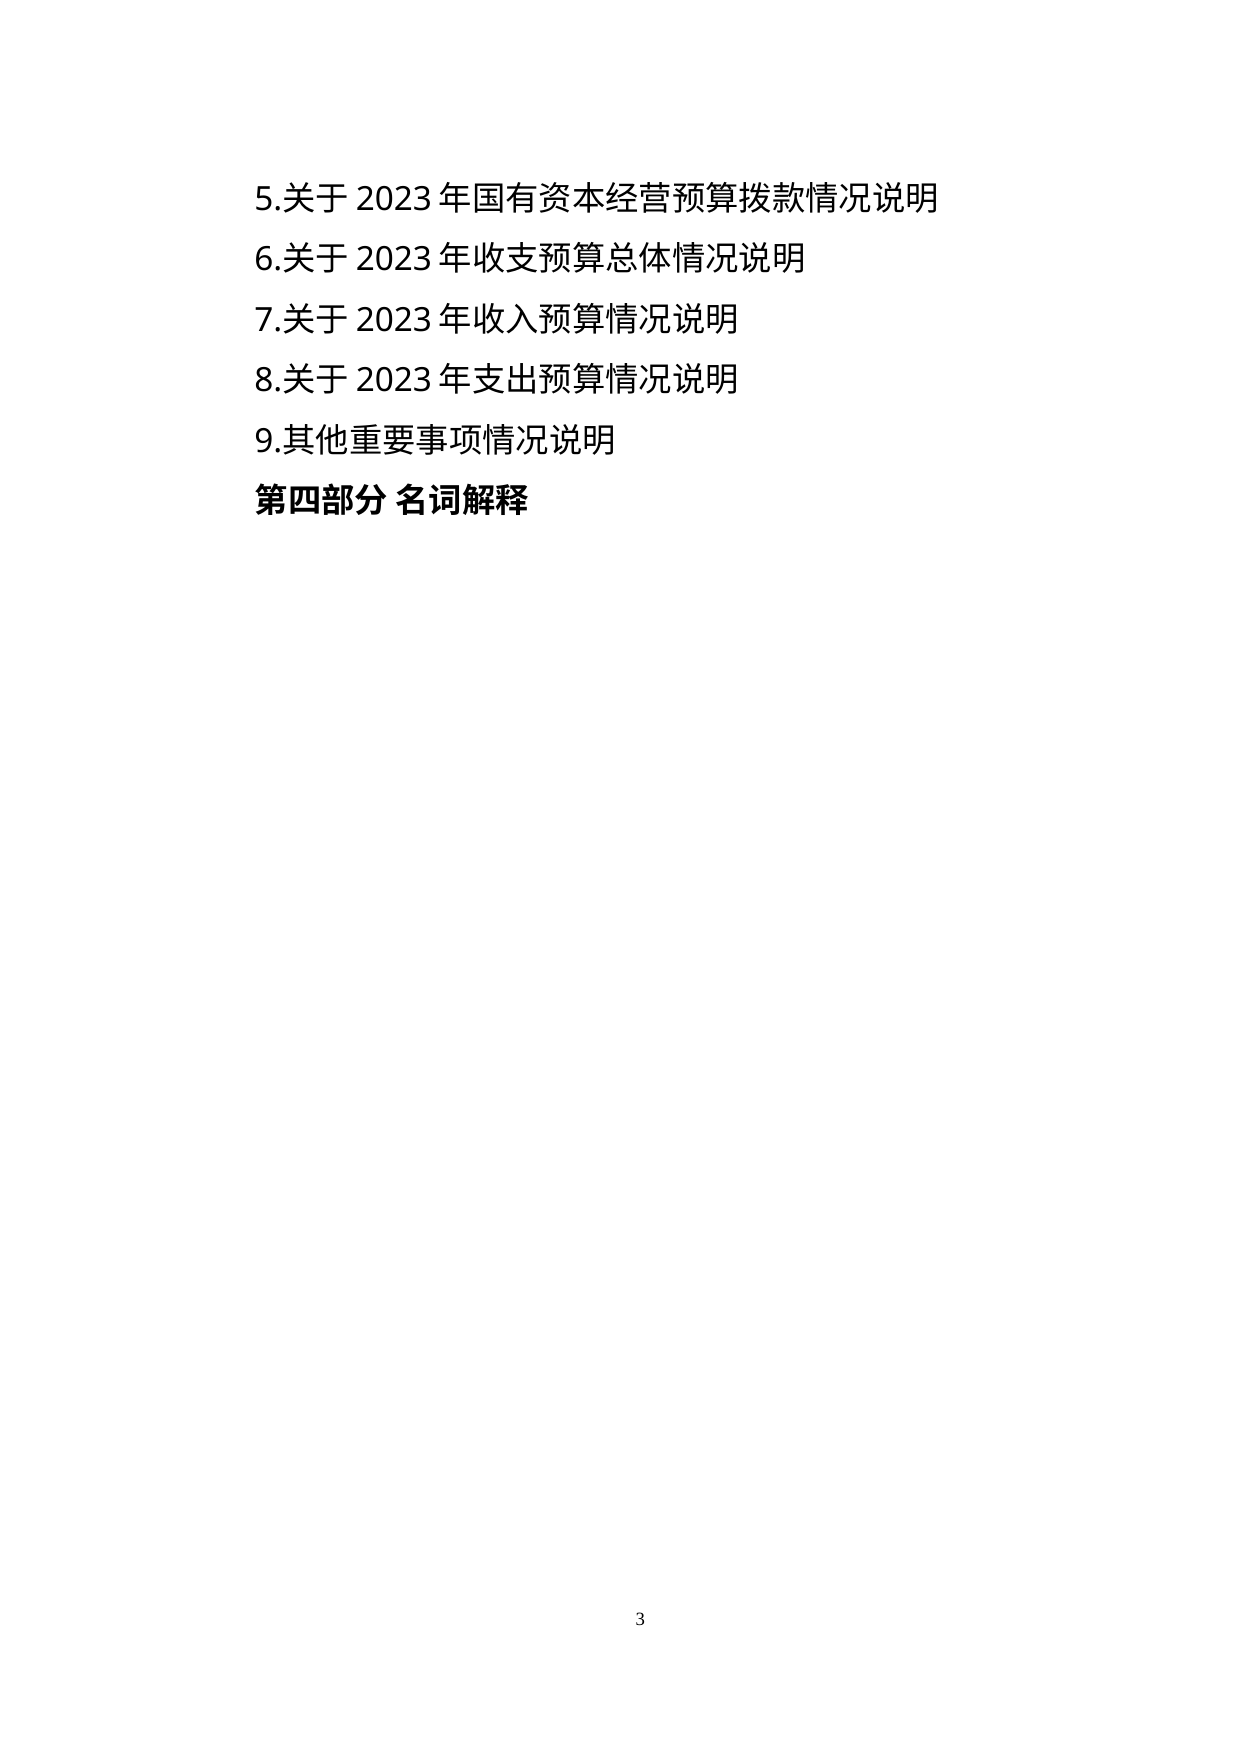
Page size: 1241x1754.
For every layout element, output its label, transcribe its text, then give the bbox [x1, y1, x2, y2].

text 第四部分 名词解释 [187, 464, 1093, 524]
text 6.关于2023年收支预算总体情况说明 [187, 222, 1093, 283]
text 9.其他重要事项情况说明 [187, 404, 1093, 464]
text 8.关于2023年支出预算情况说明 [187, 343, 1093, 404]
text 5.关于2023年国有资本经营预算拨款情况说明 [187, 162, 1093, 222]
text 7.关于2023年收入预算情况说明 [187, 283, 1093, 343]
